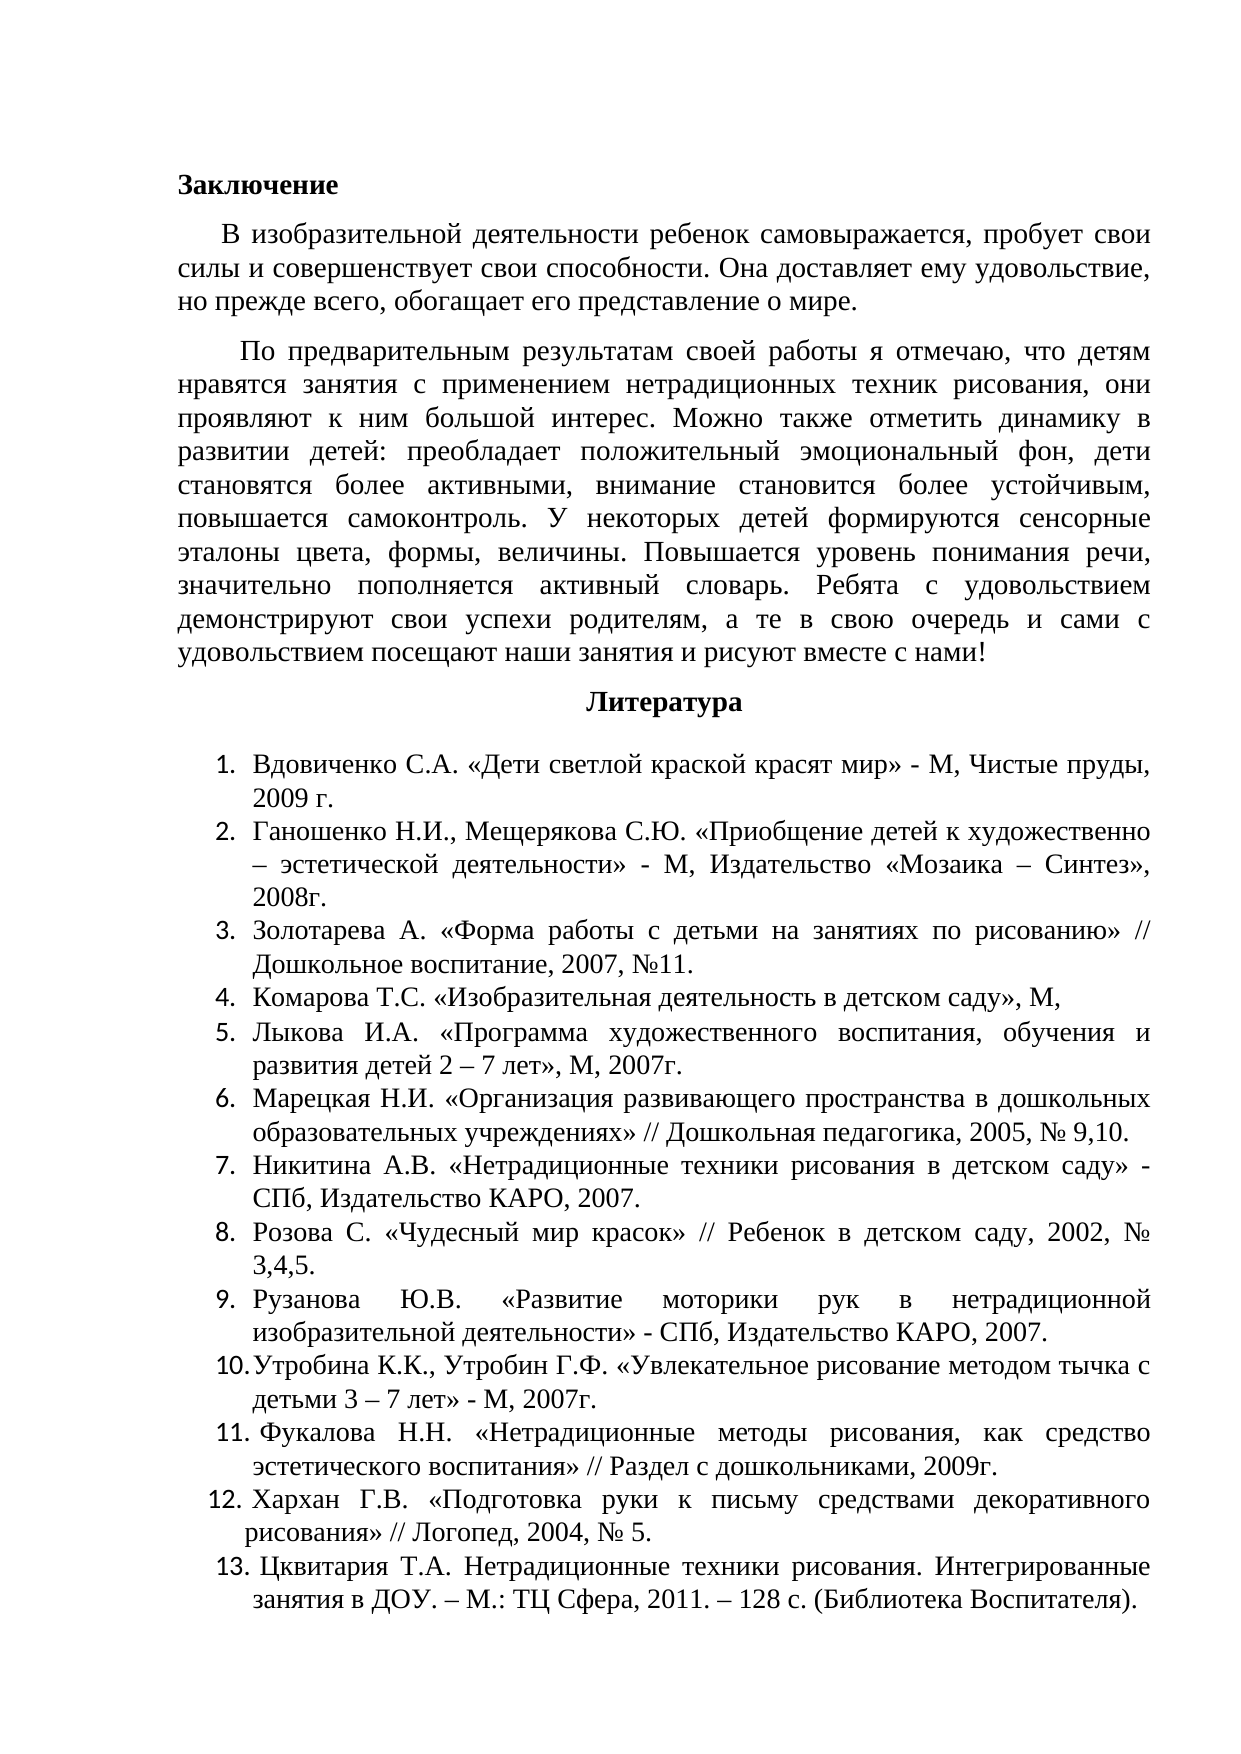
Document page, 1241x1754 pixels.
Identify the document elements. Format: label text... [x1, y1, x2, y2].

list Никитина А.В. «Нетрадиционные техники рисования в детском саду» - СПб, Издательство КАРО, 2007. [215, 1147, 1152, 1214]
list Розова С. «Чудесный мир красок» // Ребенок в детском саду, 2002, № 3,4,5. [215, 1214, 1152, 1281]
list Ганошенко Н.И., Мещерякова С.Ю. «Приобщение детей к художественно – эстетической деятельности» - М, Издательство «Мозаика – Синтез», 2008г. [215, 813, 1152, 912]
list Золотарева А. «Форма работы с детьми на занятиях по рисованию» // Дошкольное воспитание, 2007, №11. [215, 912, 1152, 979]
list Рузанова Ю.В. «Развитие моторики рук в нетрадиционной изобразительной деятельности» - СПб, Издательство КАРО, 2007. [215, 1281, 1152, 1347]
text По предварительным результатам своей работы я отмечаю, что детям нравятся занятия с применением нетрадиционных техник рисования, они проявляют к ним большой интерес. Можно также отметить динамику в развитии детей: преобладает положительный эмоциональный фон, дети становятся более активными, внимание становится более устойчивым, повышается самоконтроль. У некоторых детей формируются сенсорные эталоны цвета, формы, величины. Повышается уровень понимания речи, значительно пополняется активный словарь. Ребята с удовольствием демонстрируют свои успехи родителям, а те в свою очередь и сами с удовольствием посещают наши занятия и рисуют вместе с нами! [177, 333, 1152, 668]
list Комарова Т.С. «Изобразительная деятельность в детском саду», М, [215, 979, 1152, 1013]
list Цквитария Т.А. Нетрадиционные техники рисования. Интегрированные занятия в ДОУ. – М.: ТЦ Сфера, 2011. – 128 с. (Библиотека Воспитателя). [215, 1548, 1152, 1614]
list Утробина К.К., Утробин Г.Ф. «Увлекательное рисование методом тычка с детьми 3 – 7 лет» - М, 2007г. [215, 1347, 1152, 1414]
list Марецкая Н.И. «Организация развивающего пространства в дошкольных образовательных учреждениях» // Дошкольная педагогика, 2005, № 9,10. [215, 1080, 1152, 1147]
list Лыкова И.А. «Программа художественного воспитания, обучения и развития детей 2 – 7 лет», М, 2007г. [215, 1013, 1152, 1080]
text Литература [177, 684, 1152, 717]
text В изобразительной деятельности ребенок самовыражается, пробует свои силы и совершенствует свои способности. Она доставляет ему удовольствие, но прежде всего, обогащает его представление о мире. [177, 216, 1152, 317]
list Фукалова Н.Н. «Нетрадиционные методы рисования, как средство эстетического воспитания» // Раздел с дошкольниками, 2009г. [215, 1414, 1152, 1481]
list Вдовиченко С.А. «Дети светлой краской красят мир» - М, Чистые пруды, 2009 г. [215, 746, 1152, 813]
list Хархан Г.В. «Подготовка руки к письму средствами декоративного рисования» // Логопед, 2004, № 5. [207, 1481, 1152, 1548]
text Заключение [177, 167, 1152, 201]
